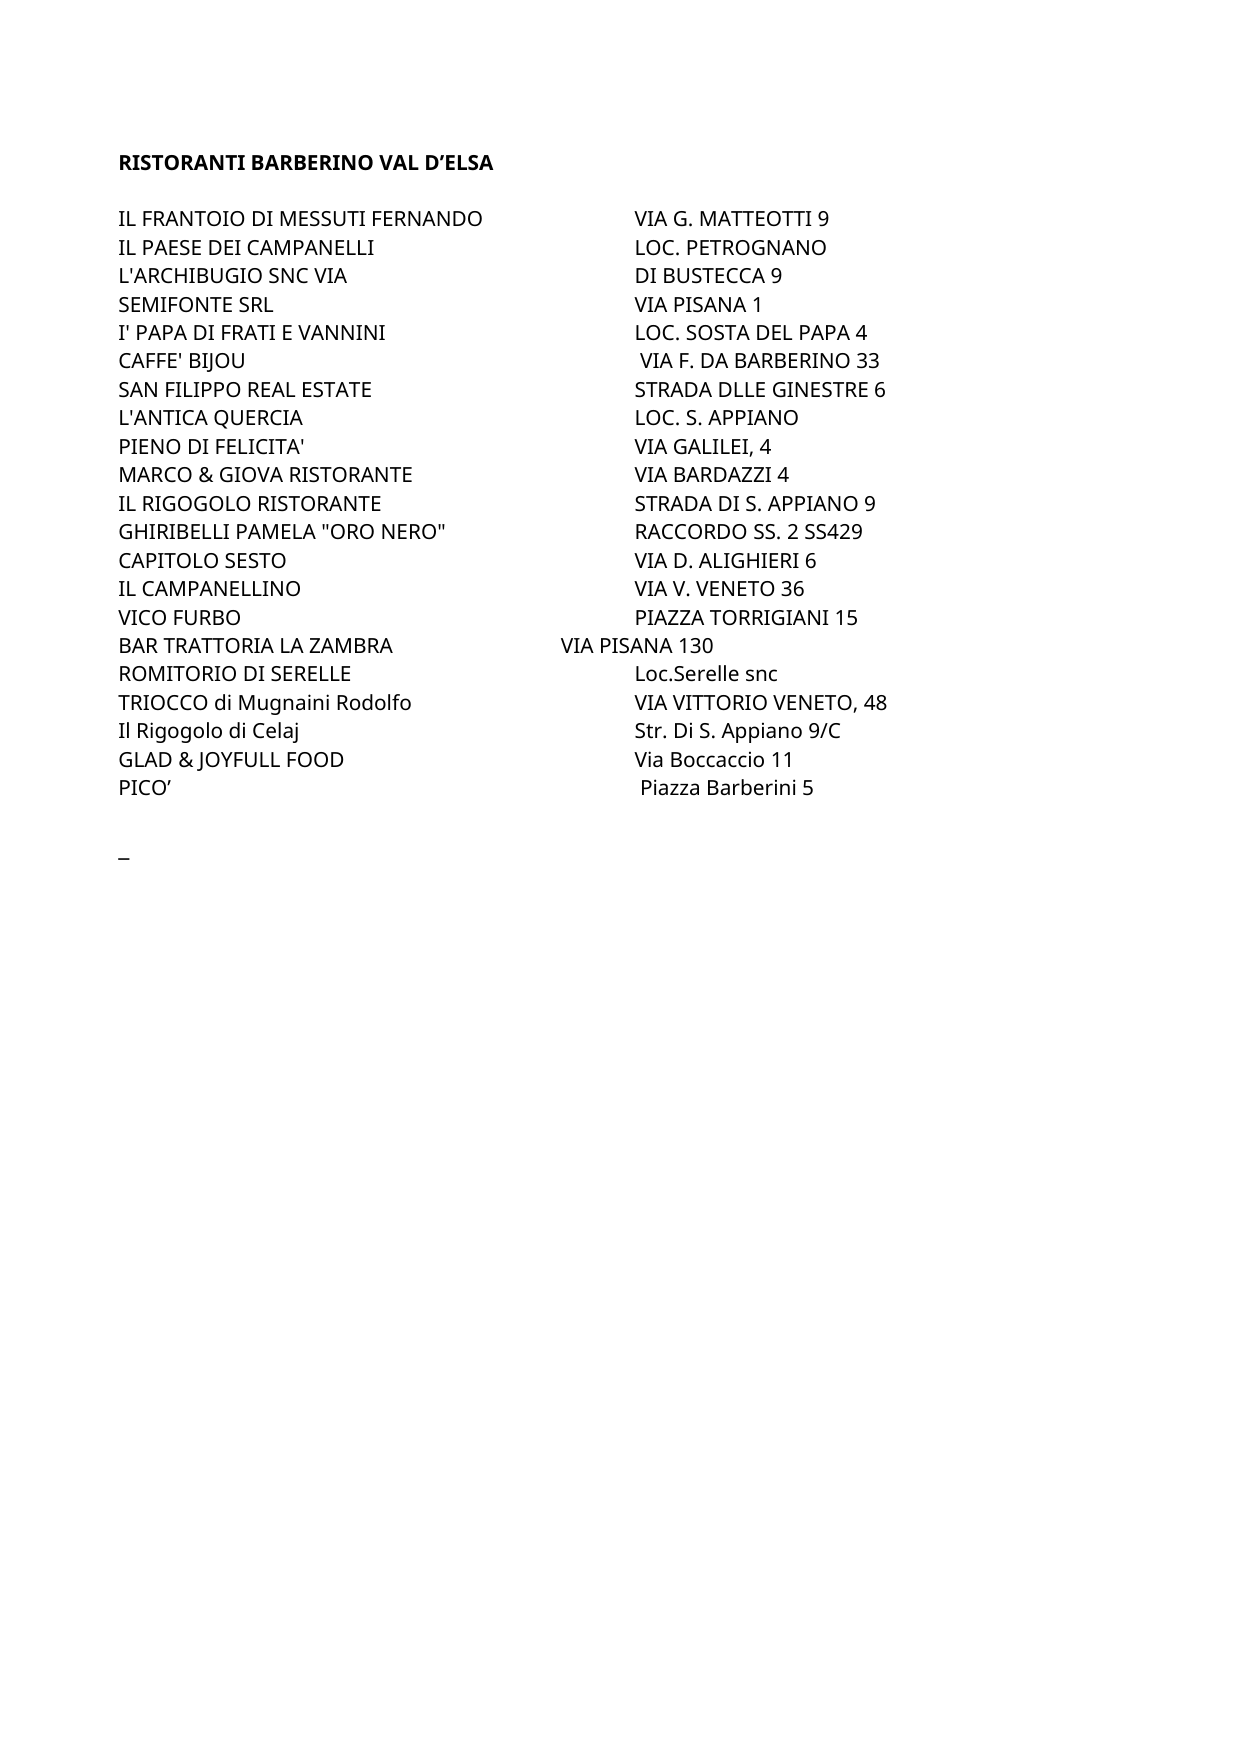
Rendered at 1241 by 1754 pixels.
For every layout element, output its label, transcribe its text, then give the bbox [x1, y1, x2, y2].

text IL RIGOGOLO RISTORANTE STRADA DI S. APPIANO 9 [118, 489, 1122, 517]
text Il Rigogolo di Celaj Str. Di S. Appiano 9/C [118, 716, 1122, 745]
text PICO’ Piazza Barberini 5 [118, 773, 1122, 802]
text I' PAPA DI FRATI E VANNINI LOC. SOSTA DEL PAPA 4 [118, 318, 1122, 347]
text TRIOCCO di Mugnaini Rodolfo VIA VITTORIO VENETO, 48 [118, 688, 1122, 716]
text CAFFE' BIJOU VIA F. DA BARBERINO 33 [118, 347, 1122, 375]
text CAPITOLO SESTO VIA D. ALIGHIERI 6 [118, 546, 1122, 574]
text ROMITORIO DI SERELLE Loc.Serelle snc [118, 659, 1122, 688]
text PIENO DI FELICITA' VIA GALILEI, 4 [118, 432, 1122, 460]
text MARCO & GIOVA RISTORANTE VIA BARDAZZI 4 [118, 460, 1122, 489]
text VICO FURBO PIAZZA TORRIGIANI 15 [118, 603, 1122, 631]
text L'ARCHIBUGIO SNC VIA DI BUSTECCA 9 [118, 261, 1122, 290]
text IL CAMPANELLINO VIA V. VENETO 36 [118, 574, 1122, 603]
text _ [118, 830, 1122, 864]
text BAR TRATTORIA LA ZAMBRA VIA PISANA 130 [118, 631, 1122, 659]
text RISTORANTI BARBERINO VAL D’ELSA [118, 148, 1122, 176]
text IL PAESE DEI CAMPANELLI LOC. PETROGNANO [118, 233, 1122, 261]
text GLAD & JOYFULL FOOD Via Boccaccio 11 [118, 745, 1122, 773]
text SAN FILIPPO REAL ESTATE STRADA DLLE GINESTRE 6 [118, 375, 1122, 403]
text L'ANTICA QUERCIA LOC. S. APPIANO [118, 403, 1122, 432]
text GHIRIBELLI PAMELA "ORO NERO" RACCORDO SS. 2 SS429 [118, 517, 1122, 546]
text SEMIFONTE SRL VIA PISANA 1 [118, 290, 1122, 318]
text IL FRANTOIO DI MESSUTI FERNANDO VIA G. MATTEOTTI 9 [118, 204, 1122, 233]
